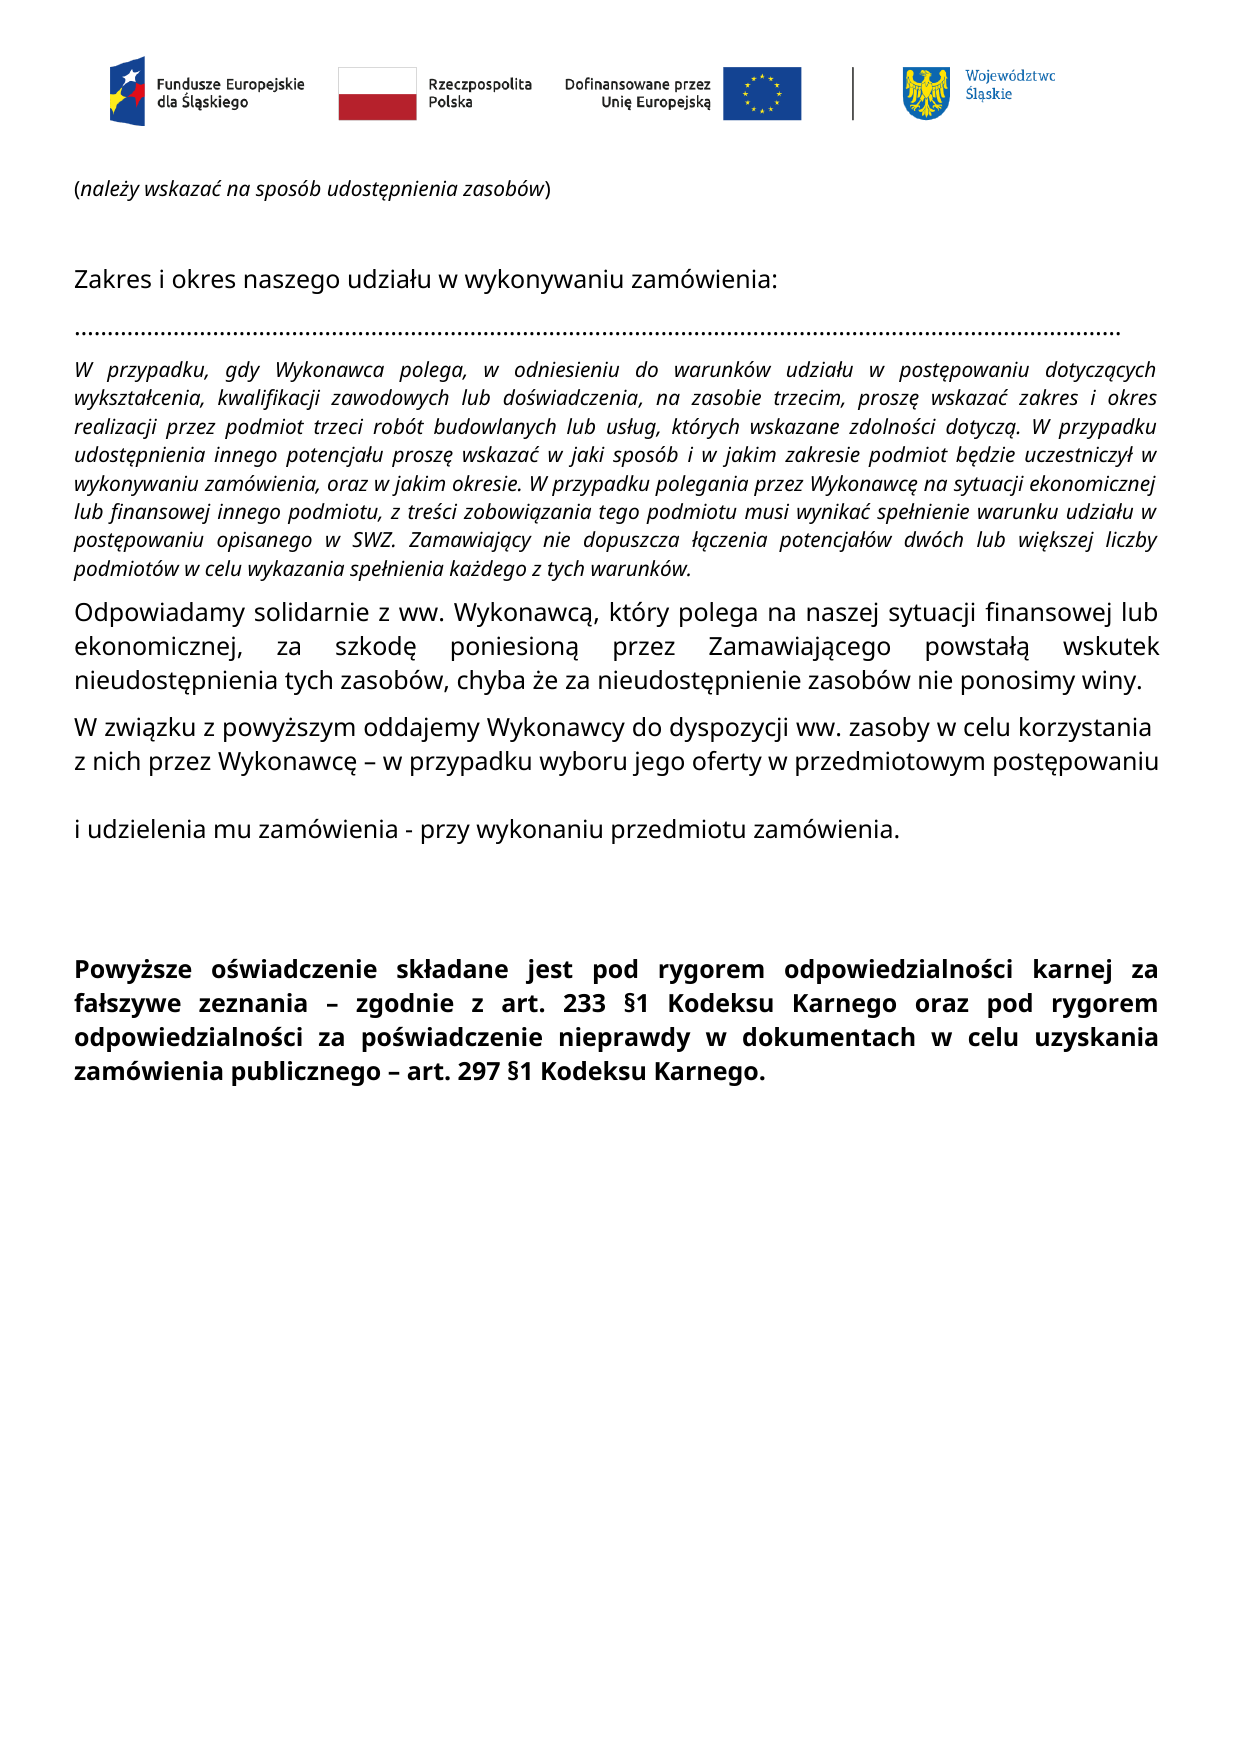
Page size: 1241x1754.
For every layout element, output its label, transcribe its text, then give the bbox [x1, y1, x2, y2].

text (należy wskazać na sposób udostępnienia zasobów) [74, 174, 1160, 203]
text Zakres i okres naszego udziału w wykonywaniu zamówienia: [74, 262, 1160, 296]
text Powyższe oświadczenie składane jest pod rygorem odpowiedzialności karnej za fałszywe zeznania – zgodnie z art. 233 §1 Kodeksu Karnego oraz pod rygorem odpowiedzialności za poświadczenie nieprawdy w dokumentach w celu uzyskania zamówienia publicznego – art. 297 §1 Kodeksu Karnego. [74, 951, 1160, 1088]
picture [110, 56, 1055, 126]
text ……………………………………..……………………………………………………………………….…………………………… [74, 308, 1160, 342]
text Odpowiadamy solidarnie z ww. Wykonawcą, który polega na naszej sytuacji finansowej lub ekonomicznej, za szkodę poniesioną przez Zamawiającego powstałą wskutek nieudostępnienia tych zasobów, chyba że za nieudostępnienie zasobów nie ponosimy winy. [74, 595, 1160, 697]
text W związku z powyższym oddajemy Wykonawcy do dyspozycji ww. zasoby w celu korzystania z nich przez Wykonawcę – w przypadku wyboru jego oferty w przedmiotowym postępowaniu i udzielenia mu zamówienia - przy wykonaniu przedmiotu zamówienia. [74, 709, 1160, 846]
text W przypadku, gdy Wykonawca polega, w odniesieniu do warunków udziału w postępowaniu dotyczących wykształcenia, kwalifikacji zawodowych lub doświadczenia, na zasobie trzecim, proszę wskazać zakres i okres realizacji przez podmiot trzeci robót budowlanych lub usług, których wskazane zdolności dotyczą. W przypadku udostępnienia innego potencjału proszę wskazać w jaki sposób i w jakim zakresie podmiot będzie uczestniczył w wykonywaniu zamówienia, oraz w jakim okresie. W przypadku polegania przez Wykonawcę na sytuacji ekonomicznej lub finansowej innego podmiotu, z treści zobowiązania tego podmiotu musi wynikać spełnienie warunku udziału w postępowaniu opisanego w SWZ. Zamawiający nie dopuszcza łączenia potencjałów dwóch lub większej liczby podmiotów w celu wykazania spełnienia każdego z tych warunków. [74, 355, 1160, 582]
